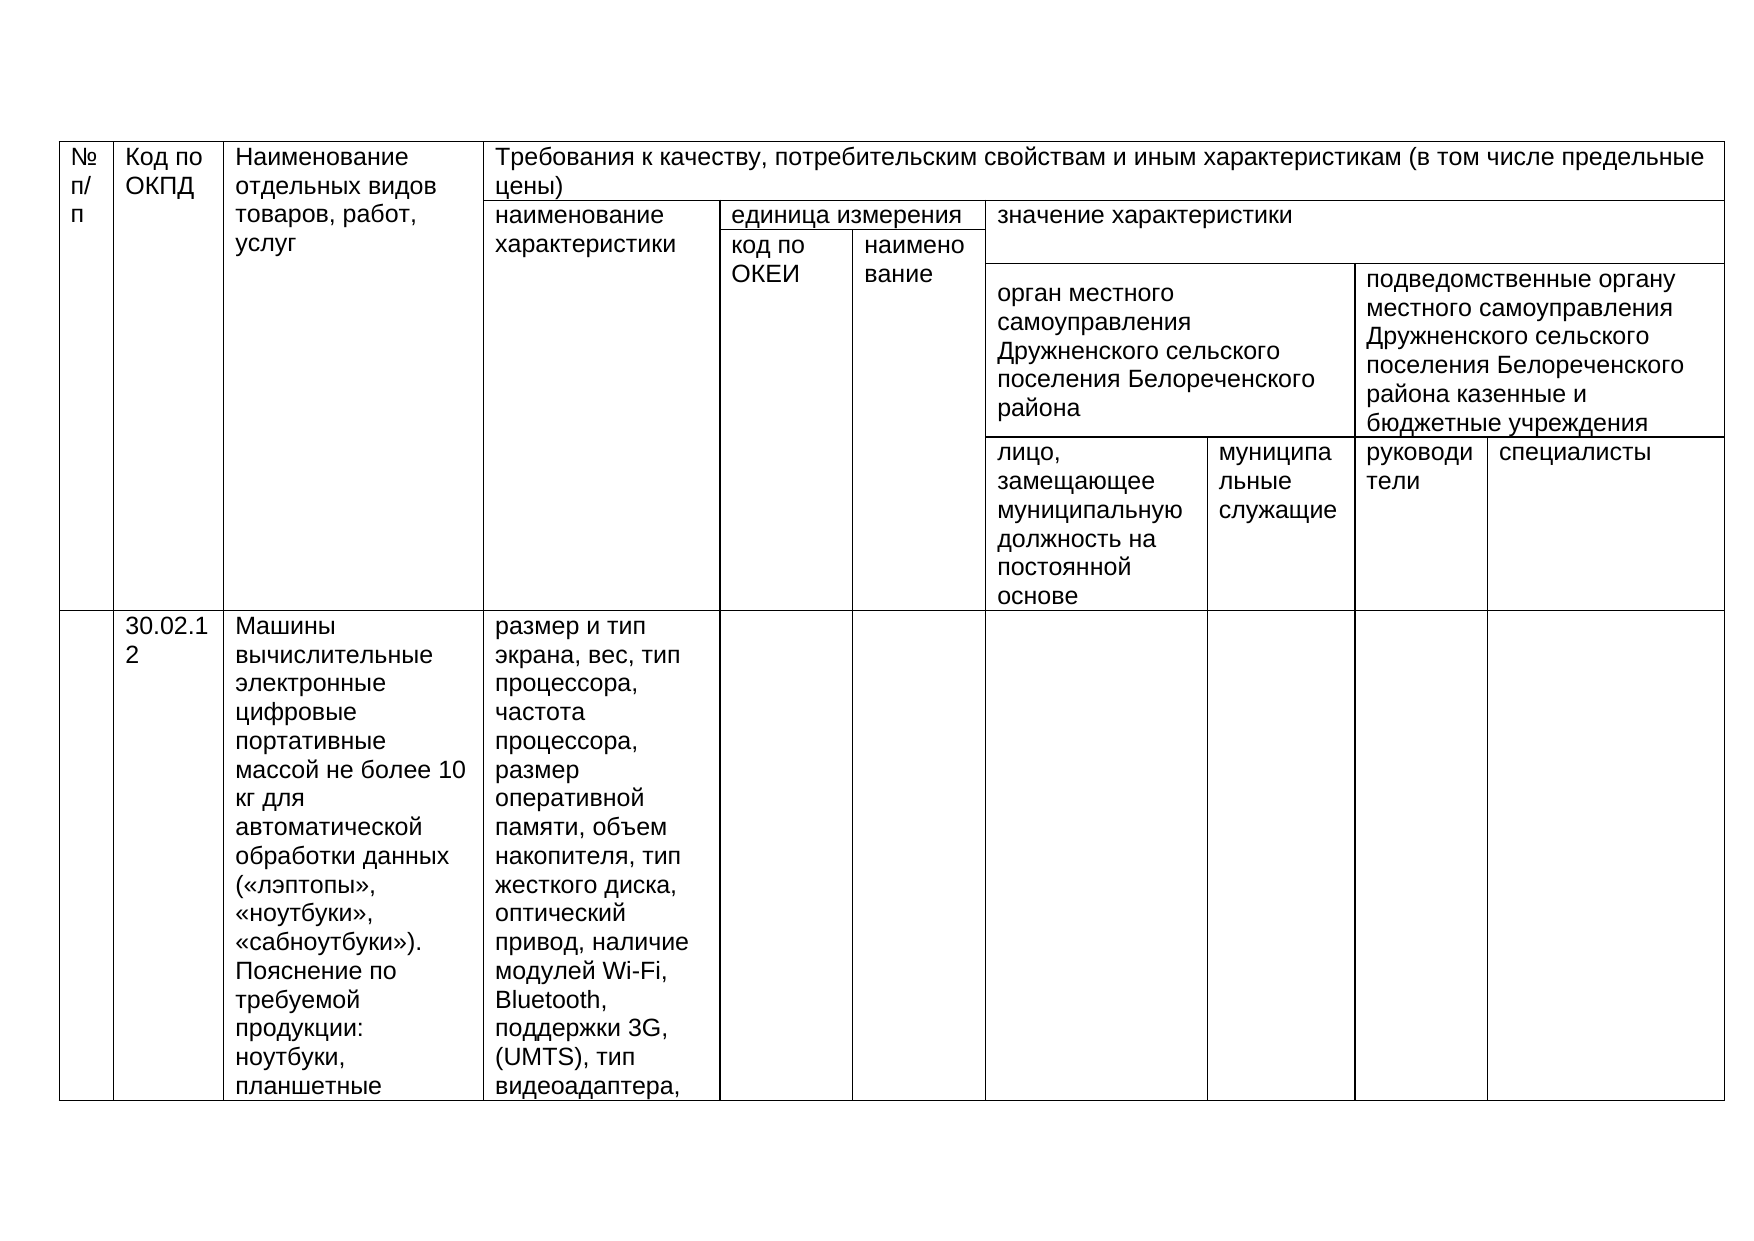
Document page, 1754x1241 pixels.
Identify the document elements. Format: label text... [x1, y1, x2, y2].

table_cell 30.02.12 [114, 611, 223, 1100]
table_cell наименование [853, 230, 985, 610]
table_cell орган местного самоуправления Дружненского сельского поселения Белореченского района [986, 264, 1354, 436]
table_cell размер и тип экрана, вес, тип процессора, частота процессора, размер оперативной памяти, объем накопителя, тип жесткого диска, оптический привод, наличие модулей Wi-Fi, Bluetooth, поддержки 3G, (UMTS), тип видеоадаптера, время работы, операционная система, предустановленное программное обеспечение, предельная цена [484, 611, 719, 1100]
table_cell наименование характеристики [484, 201, 719, 610]
table_cell [721, 611, 852, 1100]
table_cell [853, 611, 985, 1100]
table_header Наименование отдельных видов товаров, работ, услуг [224, 142, 483, 610]
table_cell значение характеристики [986, 201, 1724, 263]
table_cell лицо, замещающее муниципальную должность на постоянной основе [986, 438, 1207, 610]
table_cell специалисты [1488, 438, 1724, 610]
table_cell [60, 611, 113, 1100]
table_cell муниципальные служащие [1208, 438, 1354, 610]
table_cell единица измерения [721, 201, 985, 229]
table_cell код по ОКЕИ [721, 230, 852, 610]
table_cell руководители [1356, 438, 1487, 610]
table_header Требования к качеству, потребительским свойствам и иным характеристикам (в том числе предельные цены) [484, 142, 1724, 199]
table_cell [1356, 611, 1487, 1100]
table_header Код по ОКПД [114, 142, 223, 610]
table_cell [1488, 611, 1724, 1100]
table_cell [1208, 611, 1354, 1100]
table_cell Машины вычислительные электронные цифровые портативные массой не более для автоматической обработки данных («лэптопы», «ноутбуки», «сабноутбуки»). Пояснение по требуемой продукции: ноутбуки, планшетные компьютеры [224, 611, 483, 1100]
table_cell подведомственные органу местного самоуправления Дружненского сельского поселения Белореченского района казенные и бюджетные учреждения [1356, 264, 1724, 436]
table_cell [986, 611, 1207, 1100]
table_header № п/п [60, 142, 113, 610]
